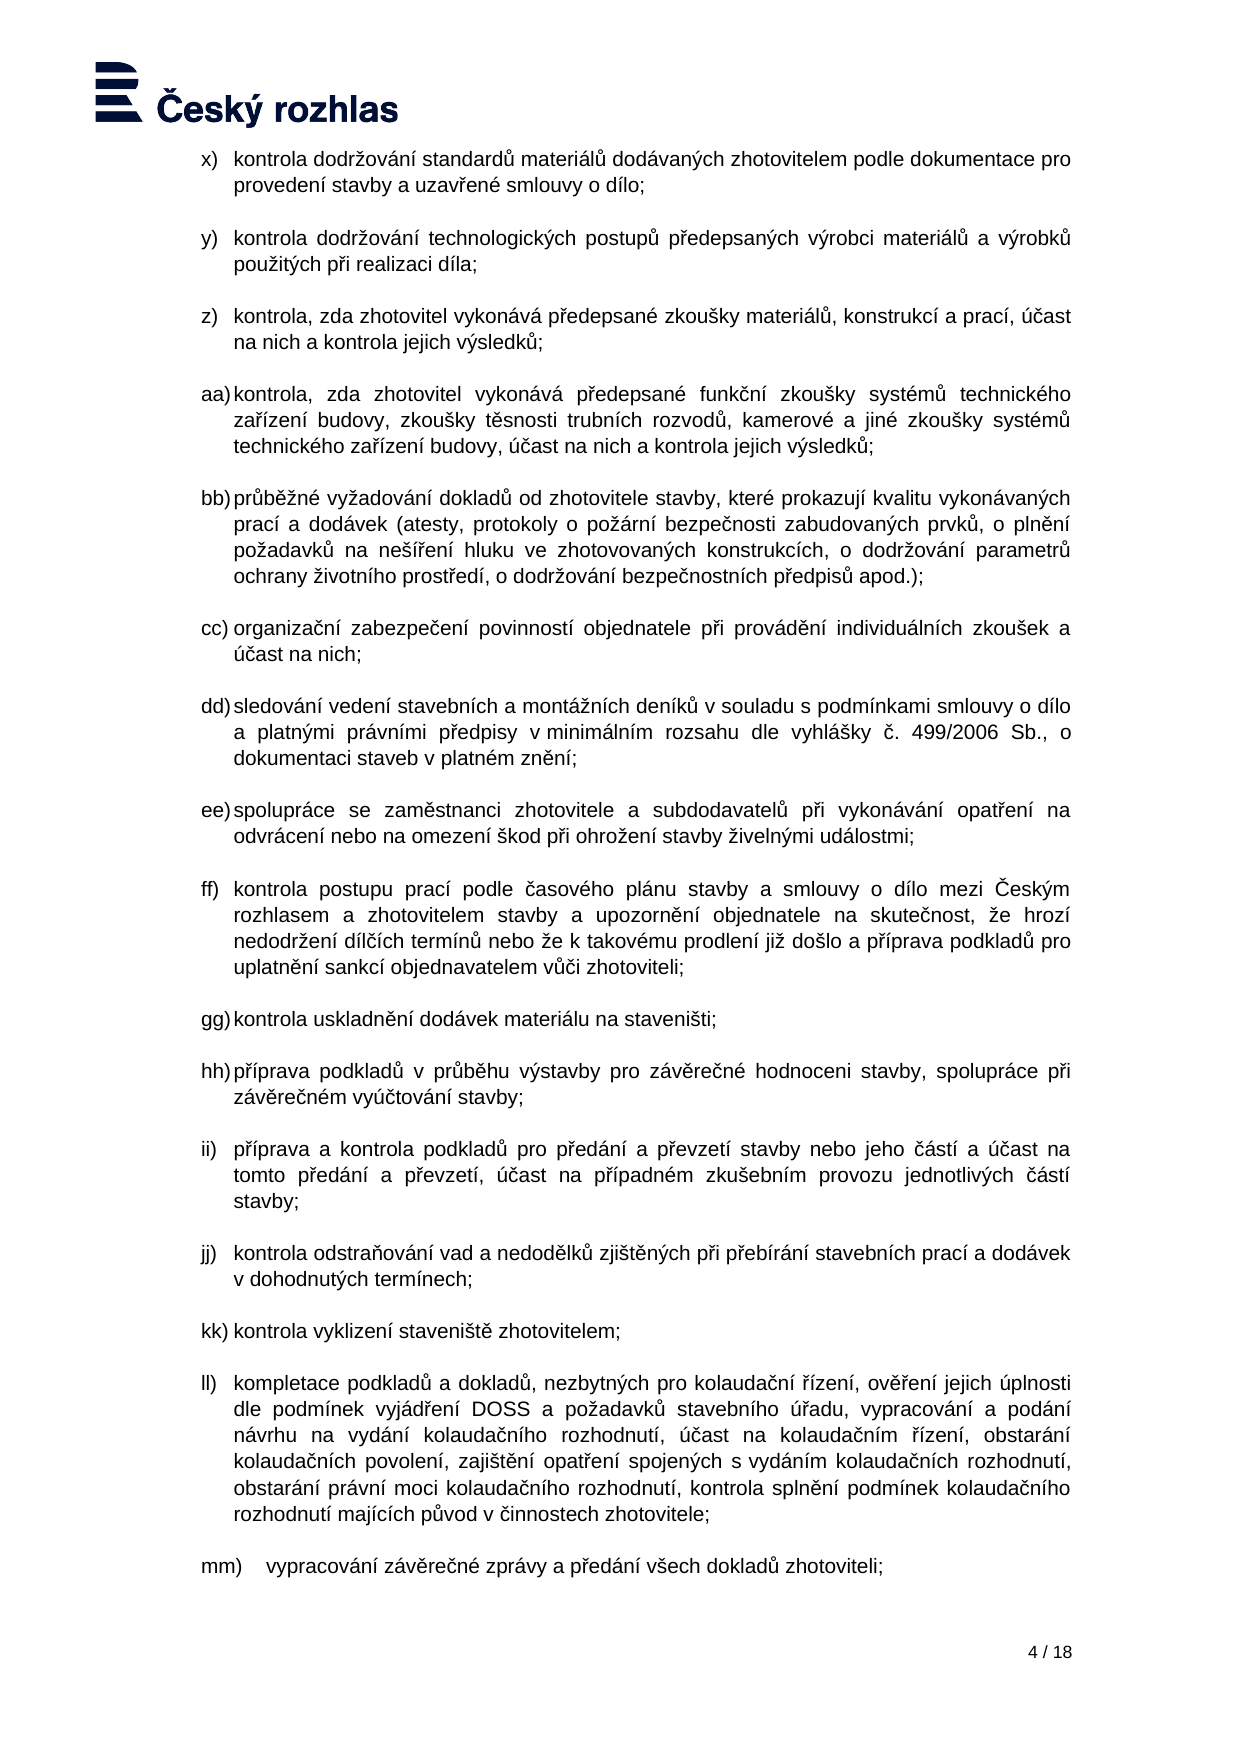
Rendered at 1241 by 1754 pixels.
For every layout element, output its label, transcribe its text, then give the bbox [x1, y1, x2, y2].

list vypracování závěrečné zprávy a předání všech dokladů zhotoviteli; [201, 1552, 1072, 1578]
list kontrola, zda zhotovitel vykonává předepsané funkční zkoušky systémů technického zařízení budovy, zkoušky těsnosti trubních rozvodů, kamerové a jiné zkoušky systémů technického zařízení budovy, účast na nich a kontrola jejich výsledků; [201, 380, 1072, 458]
list organizační zabezpečení povinností objednatele při provádění individuálních zkoušek a účast na nich; [201, 615, 1072, 667]
list kontrola vyklizení staveniště zhotovitelem; [201, 1318, 1072, 1344]
list příprava podkladů v průběhu výstavby pro závěrečné hodnoceni stavby, spolupráce při závěrečném vyúčtování stavby; [201, 1057, 1072, 1109]
list kontrola uskladnění dodávek materiálu na staveništi; [201, 1005, 1072, 1031]
list průběžné vyžadování dokladů od zhotovitele stavby, které prokazují kvalitu vykonávaných prací a dodávek (atesty, protokoly o požární bezpečnosti zabudovaných prvků, o plnění požadavků na nešíření hluku ve zhotovovaných konstrukcích, o dodržování parametrů ochrany životního prostředí, o dodržování bezpečnostních předpisů apod.); [201, 484, 1072, 589]
list kompletace podkladů a dokladů, nezbytných pro kolaudační řízení, ověření jejich úplnosti dle podmínek vyjádření DOSS a požadavků stavebního úřadu, vypracování a podání návrhu na vydání kolaudačního rozhodnutí, účast na kolaudačním řízení, obstarání kolaudačních povolení, zajištění opatření spojených s vydáním kolaudačních rozhodnutí, obstarání právní moci kolaudačního rozhodnutí, kontrola splnění podmínek kolaudačního rozhodnutí majících původ v činnostech zhotovitele; [201, 1370, 1072, 1526]
list kontrola dodržování standardů materiálů dodávaných zhotovitelem podle dokumentace pro provedení stavby a uzavřené smlouvy o dílo; [201, 146, 1072, 198]
list kontrola odstraňování vad a nedodělků zjištěných při přebírání stavebních prací a dodávek v dohodnutých termínech; [201, 1240, 1072, 1292]
list kontrola dodržování technologických postupů předepsaných výrobci materiálů a výrobků použitých při realizaci díla; [201, 224, 1072, 276]
list kontrola, zda zhotovitel vykonává předepsané zkoušky materiálů, konstrukcí a prací, účast na nich a kontrola jejich výsledků; [201, 302, 1072, 354]
list sledování vedení stavebních a montážních deníků v souladu s podmínkami smlouvy o dílo a platnými právními předpisy v minimálním rozsahu dle vyhlášky č. 499/2006 Sb., o dokumentaci staveb v platném znění; [201, 693, 1072, 771]
picture [95, 62, 398, 128]
list spolupráce se zaměstnanci zhotovitele a subdodavatelů při vykonávání opatření na odvrácení nebo na omezení škod při ohrožení stavby živelnými událostmi; [201, 797, 1072, 849]
list příprava a kontrola podkladů pro předání a převzetí stavby nebo jeho částí a účast na tomto předání a převzetí, účast na případném zkušebním provozu jednotlivých částí stavby; [201, 1136, 1072, 1214]
list kontrola postupu prací podle časového plánu stavby a smlouvy o dílo mezi Českým rozhlasem a zhotovitelem stavby a upozornění objednatele na skutečnost, že hrozí nedodržení dílčích termínů nebo že k takovému prodlení již došlo a příprava podkladů pro uplatnění sankcí objednavatelem vůči zhotoviteli; [201, 875, 1072, 979]
